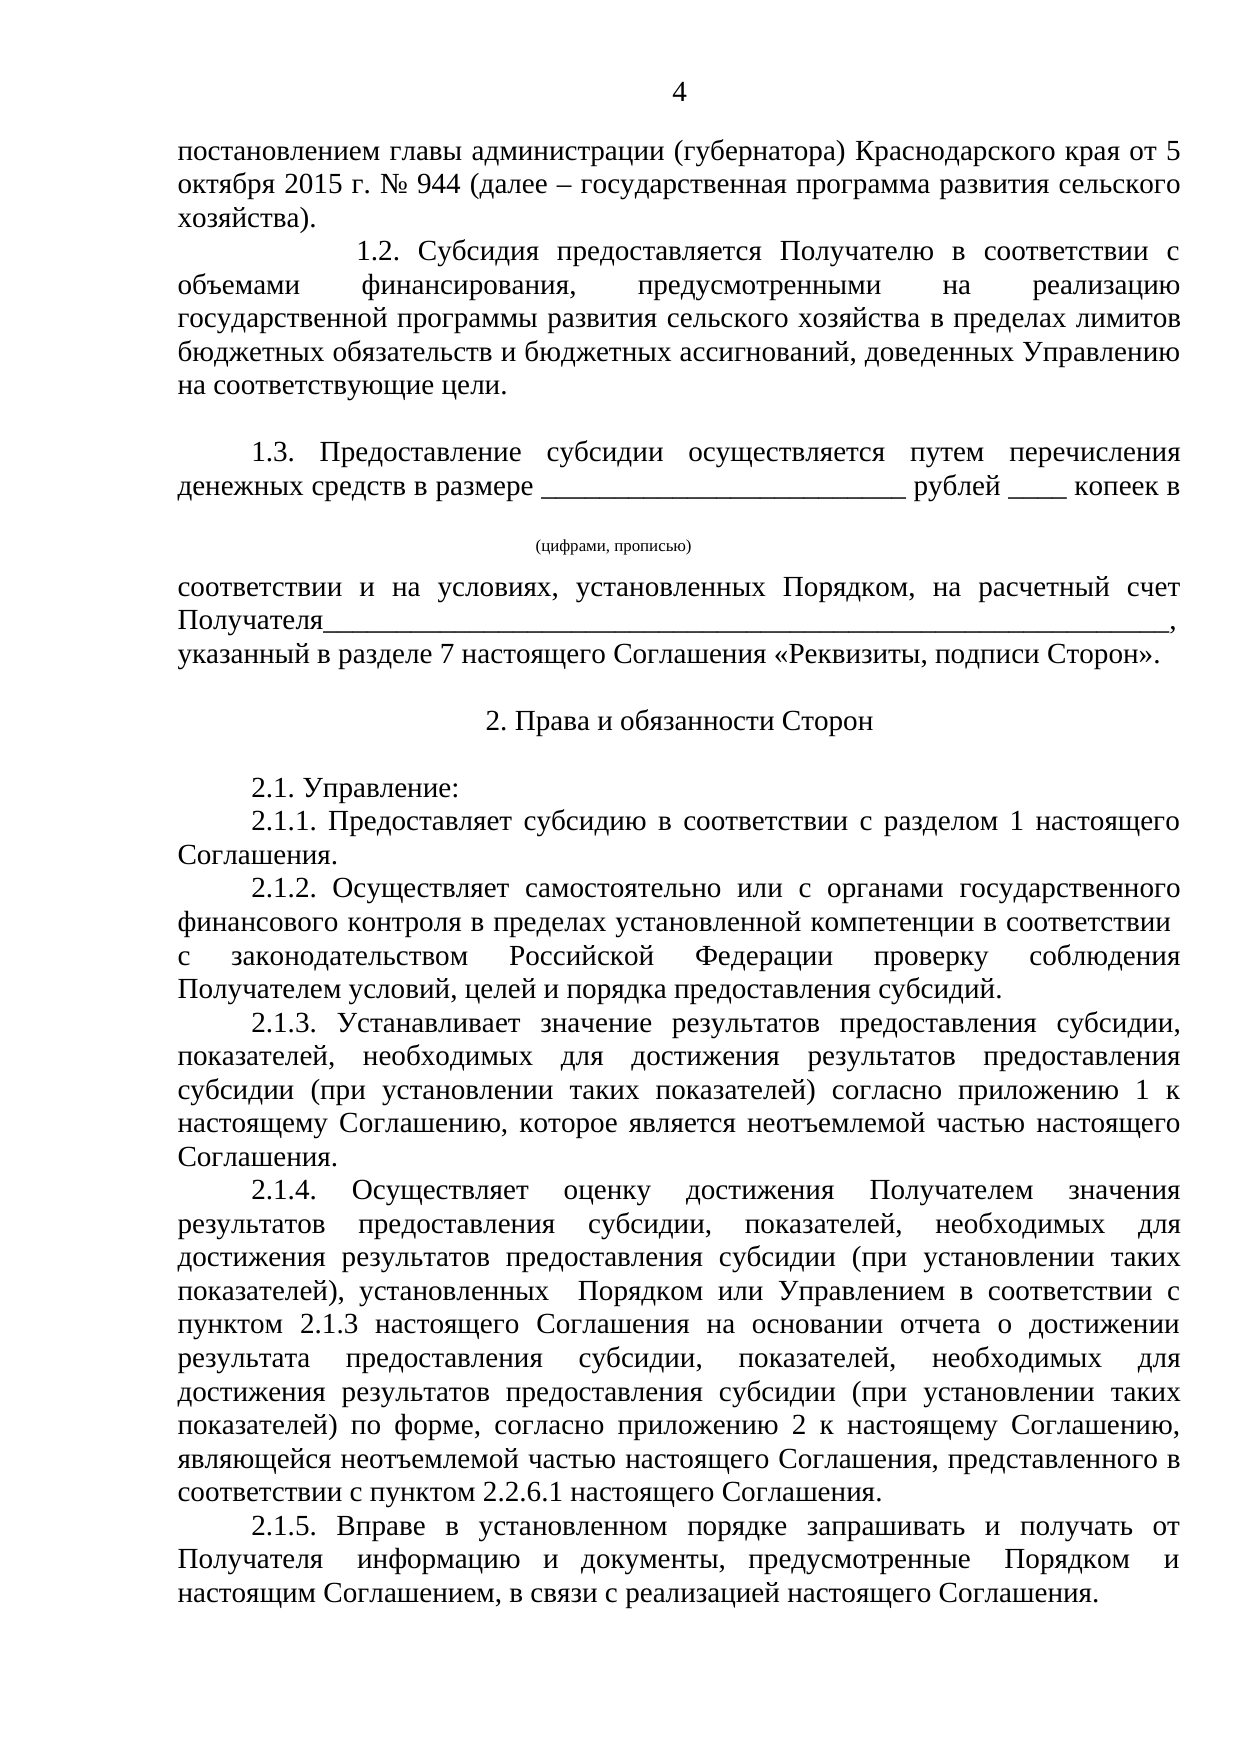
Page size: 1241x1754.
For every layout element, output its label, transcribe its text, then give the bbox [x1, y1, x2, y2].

text 1.3. Предоставление субсидии осуществляется путем перечисления денежных средств в размере _________________________ рублей ____ копеек в (цифрами, прописью) [177, 434, 1181, 569]
text 1.2. Субсидия предоставляется Получателю в соответствии с объемами финансирования, предусмотренными на реализацию государственной программы развития сельского хозяйства в пределах лимитов бюджетных обязательств и бюджетных ассигнований, доведенных Управлению на соответствующие цели. [177, 233, 1181, 401]
text 2.1.4. Осуществляет оценку достижения Получателем значения результатов предоставления субсидии, показателей, необходимых для достижения результатов предоставления субсидии (при установлении таких показателей), установленных Порядком или Управлением в соответствии с пунктом 2.1.3 настоящего Соглашения на основании отчета о достижении результата предоставления субсидии, показателей, необходимых для достижения результатов предоставления субсидии (при установлении таких показателей) по форме, согласно приложению 2 к настоящему Соглашению, являющейся неотъемлемой частью настоящего Соглашения, представленного в соответствии с пунктом 2.2.6.1 настоящего Соглашения. [177, 1172, 1181, 1508]
text 2.1.3. Устанавливает значение результатов предоставления субсидии, показателей, необходимых для достижения результатов предоставления субсидии (при установлении таких показателей) согласно приложению 1 к настоящему Соглашению, которое является неотъемлемой частью настоящего Соглашения. [177, 1005, 1181, 1172]
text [177, 133, 1181, 233]
text 2. Права и обязанности Сторон [177, 703, 1181, 736]
text соответствии и на условиях, установленных Порядком, на расчетный счет Получателя__________________________________________________________, [177, 569, 1181, 636]
text 2.1.1. Предоставляет субсидию в соответствии с разделом 1 настоящего Соглашения. [177, 803, 1181, 871]
text 2.1.5. Вправе в установленном порядке запрашивать и получать от Получателя информацию и документы, предусмотренные Порядком и настоящим Соглашением, в связи с реализацией настоящего Соглашения. [177, 1508, 1181, 1608]
text 2.1. Управление: [177, 770, 1181, 803]
text указанный в разделе 7 настоящего Соглашения «Реквизиты, подписи Сторон». [177, 636, 1181, 669]
text 2.1.2. Осуществляет самостоятельно или с органами государственного финансового контроля в пределах установленной компетенции в соответствии с законодательством Российской Федерации проверку соблюдения Получателем условий, целей и порядка предоставления субсидий. [177, 871, 1181, 1005]
